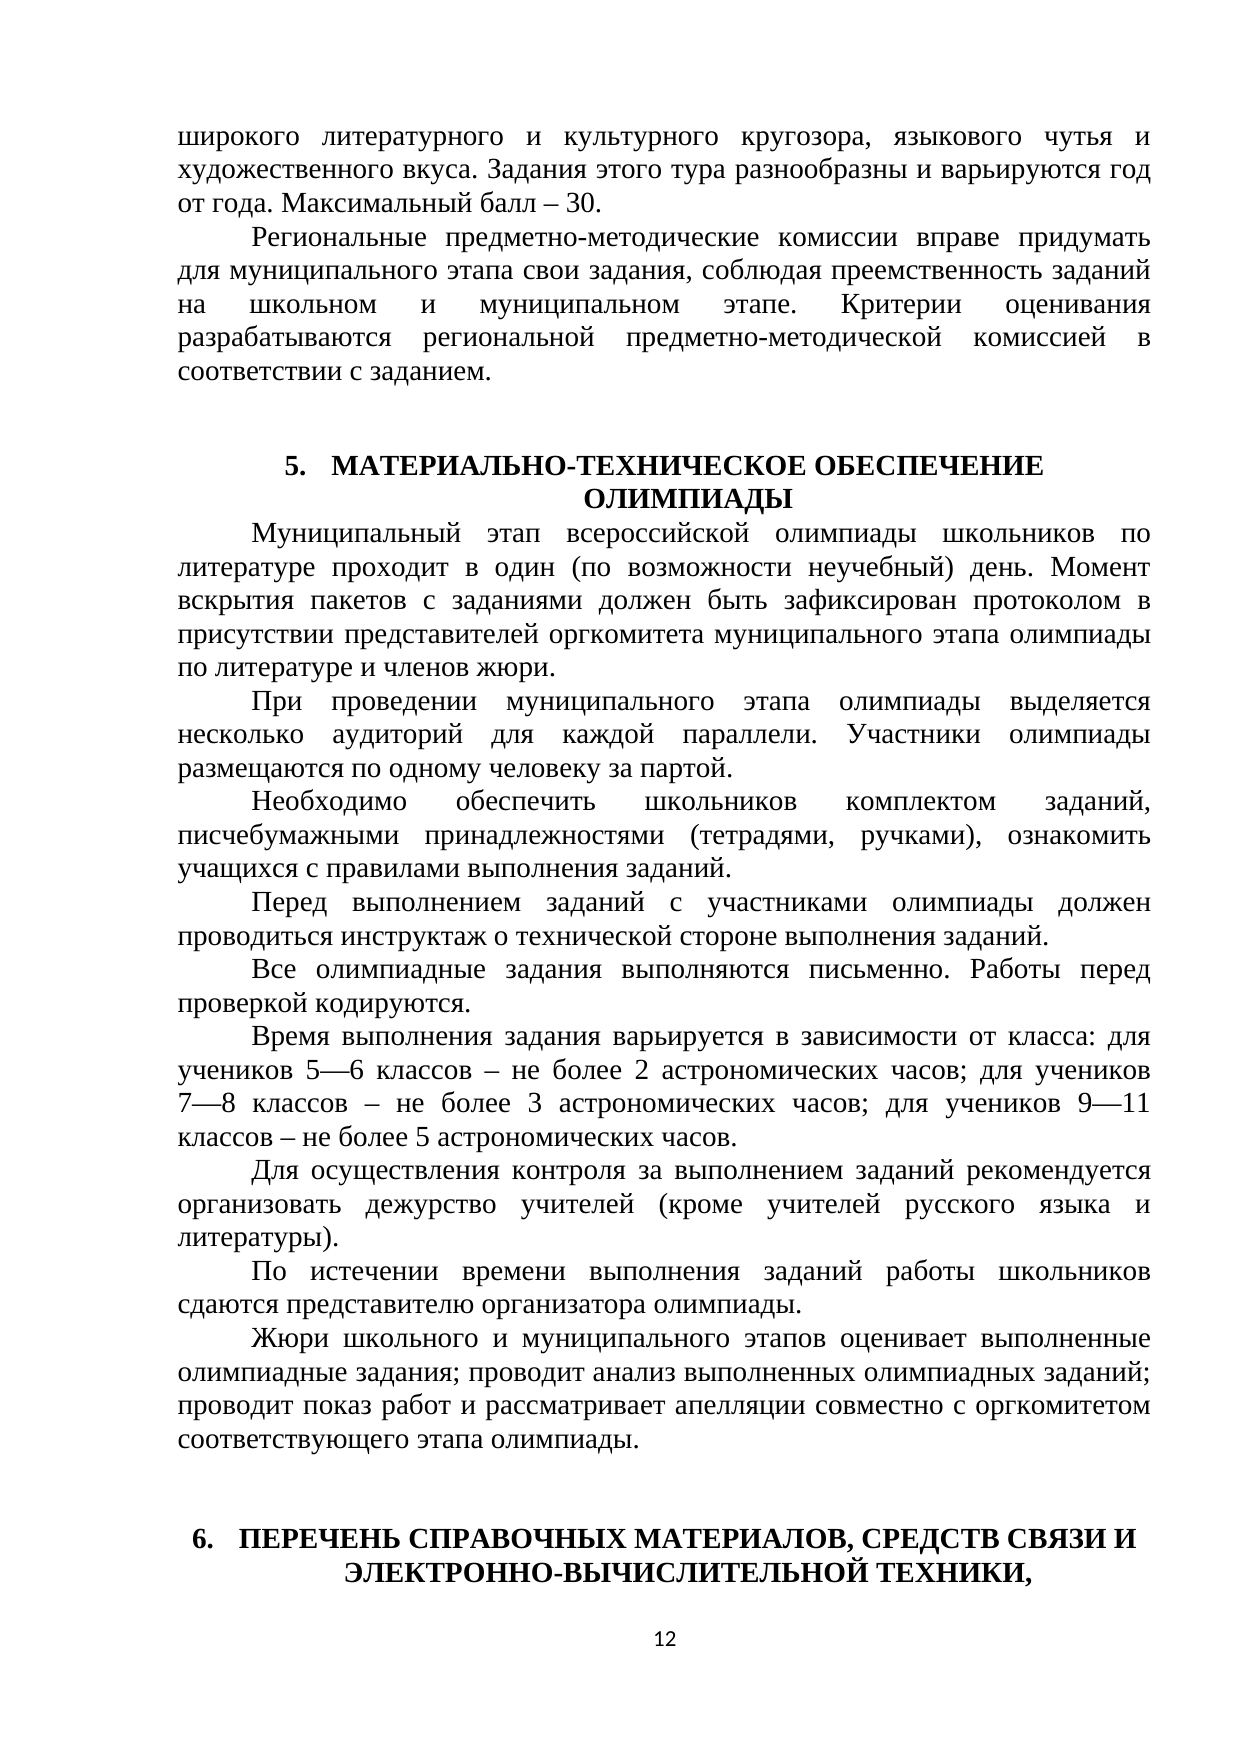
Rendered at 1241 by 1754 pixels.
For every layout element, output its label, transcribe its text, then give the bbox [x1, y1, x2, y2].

text Перед выполнением заданий с участниками олимпиады должен проводиться инструктаж о технической стороне выполнения заданий. [177, 884, 1152, 951]
text Муниципальный этап всероссийской олимпиады школьников по литературе проходит в один (по возможности неучебный) день. Момент вскрытия пакетов с заданиями должен быть зафиксирован протоколом в присутствии представителей оргкомитета муниципального этапа олимпиады по литературе и членов жюри. [177, 515, 1152, 683]
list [177, 1521, 1152, 1588]
text При проведении муниципального этапа олимпиады выделяется несколько аудиторий для каждой параллели. Участники олимпиады размещаются по одному человеку за партой. [177, 683, 1152, 783]
text Для осуществления контроля за выполнением заданий рекомендуется организовать дежурство учителей (кроме учителей русского языка и литературы). [177, 1152, 1152, 1253]
text По истечении времени выполнения заданий работы школьников сдаются представителю организатора олимпиады. [177, 1253, 1152, 1320]
list МАТЕРИАЛЬНО-ТЕХНИЧЕСКОЕ ОБЕСПЕЧЕНИЕ ОЛИМПИАДЫ [177, 448, 1152, 515]
text Региональные предметно-методические комиссии вправе придумать для муниципального этапа свои задания, соблюдая преемственность заданий на школьном и муниципальном этапе. Критерии оценивания разрабатываются региональной предметно-методической комиссией в соответствии с заданием. [177, 219, 1152, 386]
text Время выполнения задания варьируется в зависимости от класса: для учеников 5―6 классов – не более 2 астрономических часов; для учеников 7―8 классов – не более 3 астрономических часов; для учеников 9―11 классов – не более 5 астрономических часов. [177, 1018, 1152, 1152]
text Необходимо обеспечить школьников комплектом заданий, писчебумажными принадлежностями (тетрадями, ручками), ознакомить учащихся с правилами выполнения заданий. [177, 783, 1152, 884]
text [177, 118, 1152, 219]
text Все олимпиадные задания выполняются письменно. Работы перед проверкой кодируются. [177, 951, 1152, 1018]
text Жюри школьного и муниципального этапов оценивает выполненные олимпиадные задания; проводит анализ выполненных олимпиадных заданий; проводит показ работ и рассматривает апелляции совместно с оргкомитетом соответствующего этапа олимпиады. [177, 1320, 1152, 1454]
